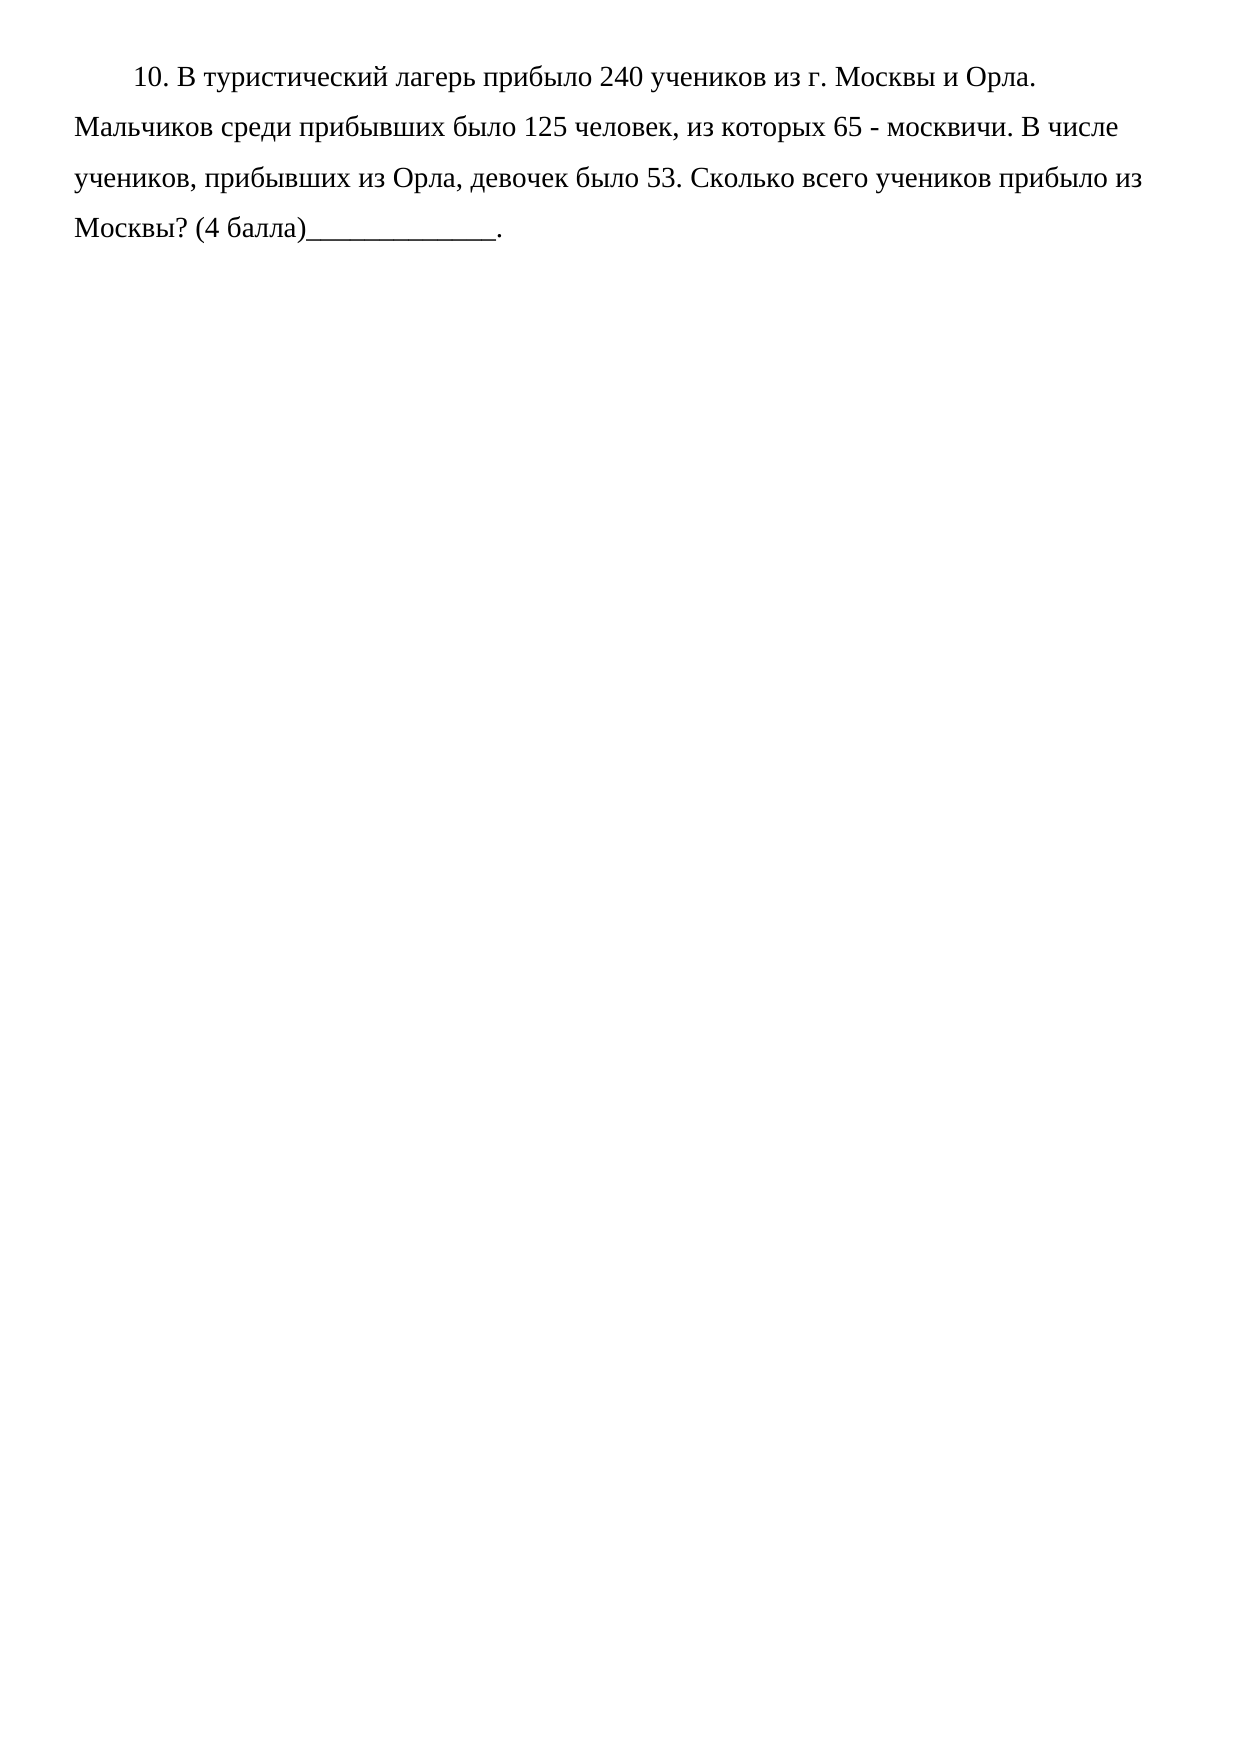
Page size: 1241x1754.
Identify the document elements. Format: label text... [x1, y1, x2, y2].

text 10. В туристический лагерь прибыло 240 учеников из г. Москвы и Орла. Мальчиков среди прибывших было 125 человек, из которых 65 - москвичи. В числе учеников, прибывших из Орла, девочек было 53. Сколько всего учеников прибыло из Москвы? (4 балла)_____________. [74, 59, 1152, 244]
